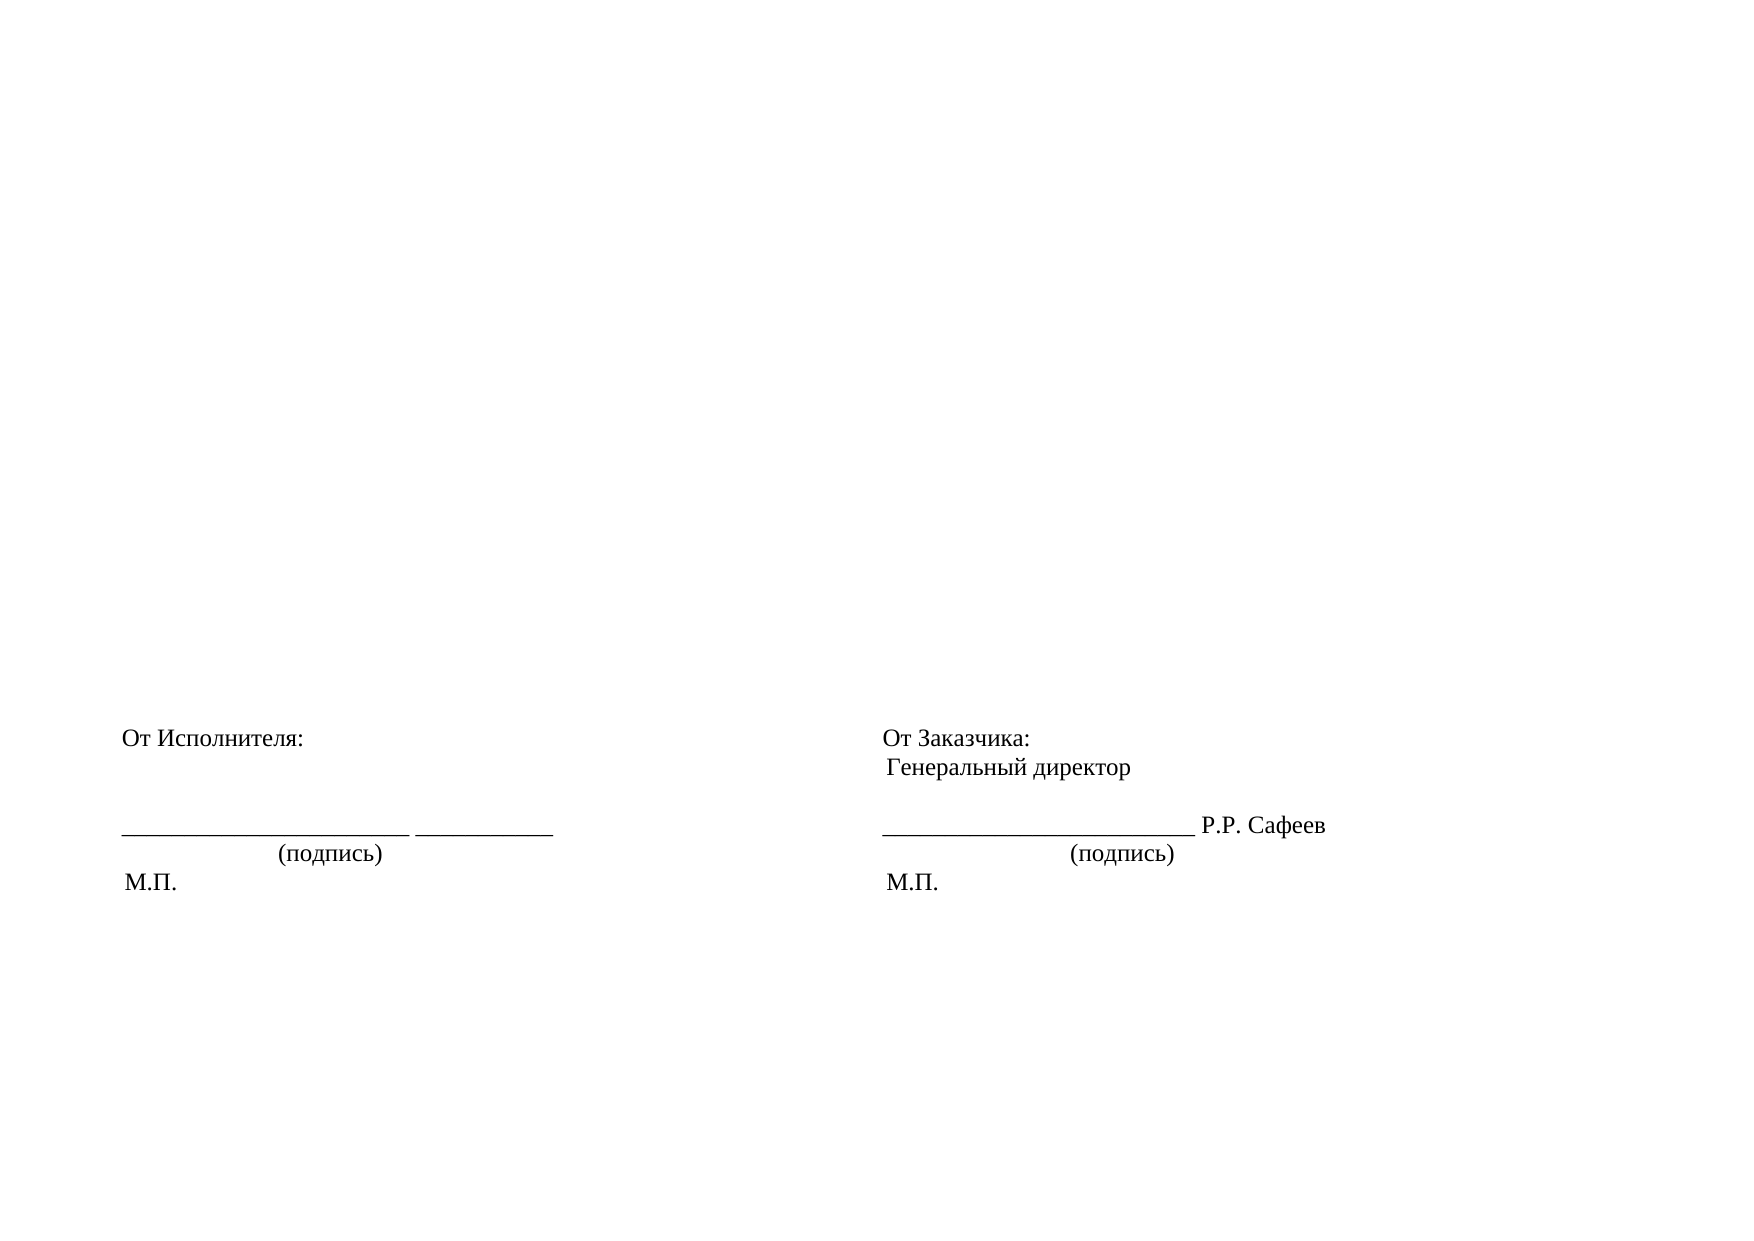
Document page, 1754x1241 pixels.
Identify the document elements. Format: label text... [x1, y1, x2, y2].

table_cell _______________________ ___________ (подпись) М.П. [107, 810, 871, 896]
table_cell _________________________ Р.Р. Сафеев (подпись) М.П. [871, 810, 1639, 896]
table_header От Исполнителя: [107, 724, 871, 810]
table_header От Заказчика: Генеральный директор [871, 724, 1639, 810]
